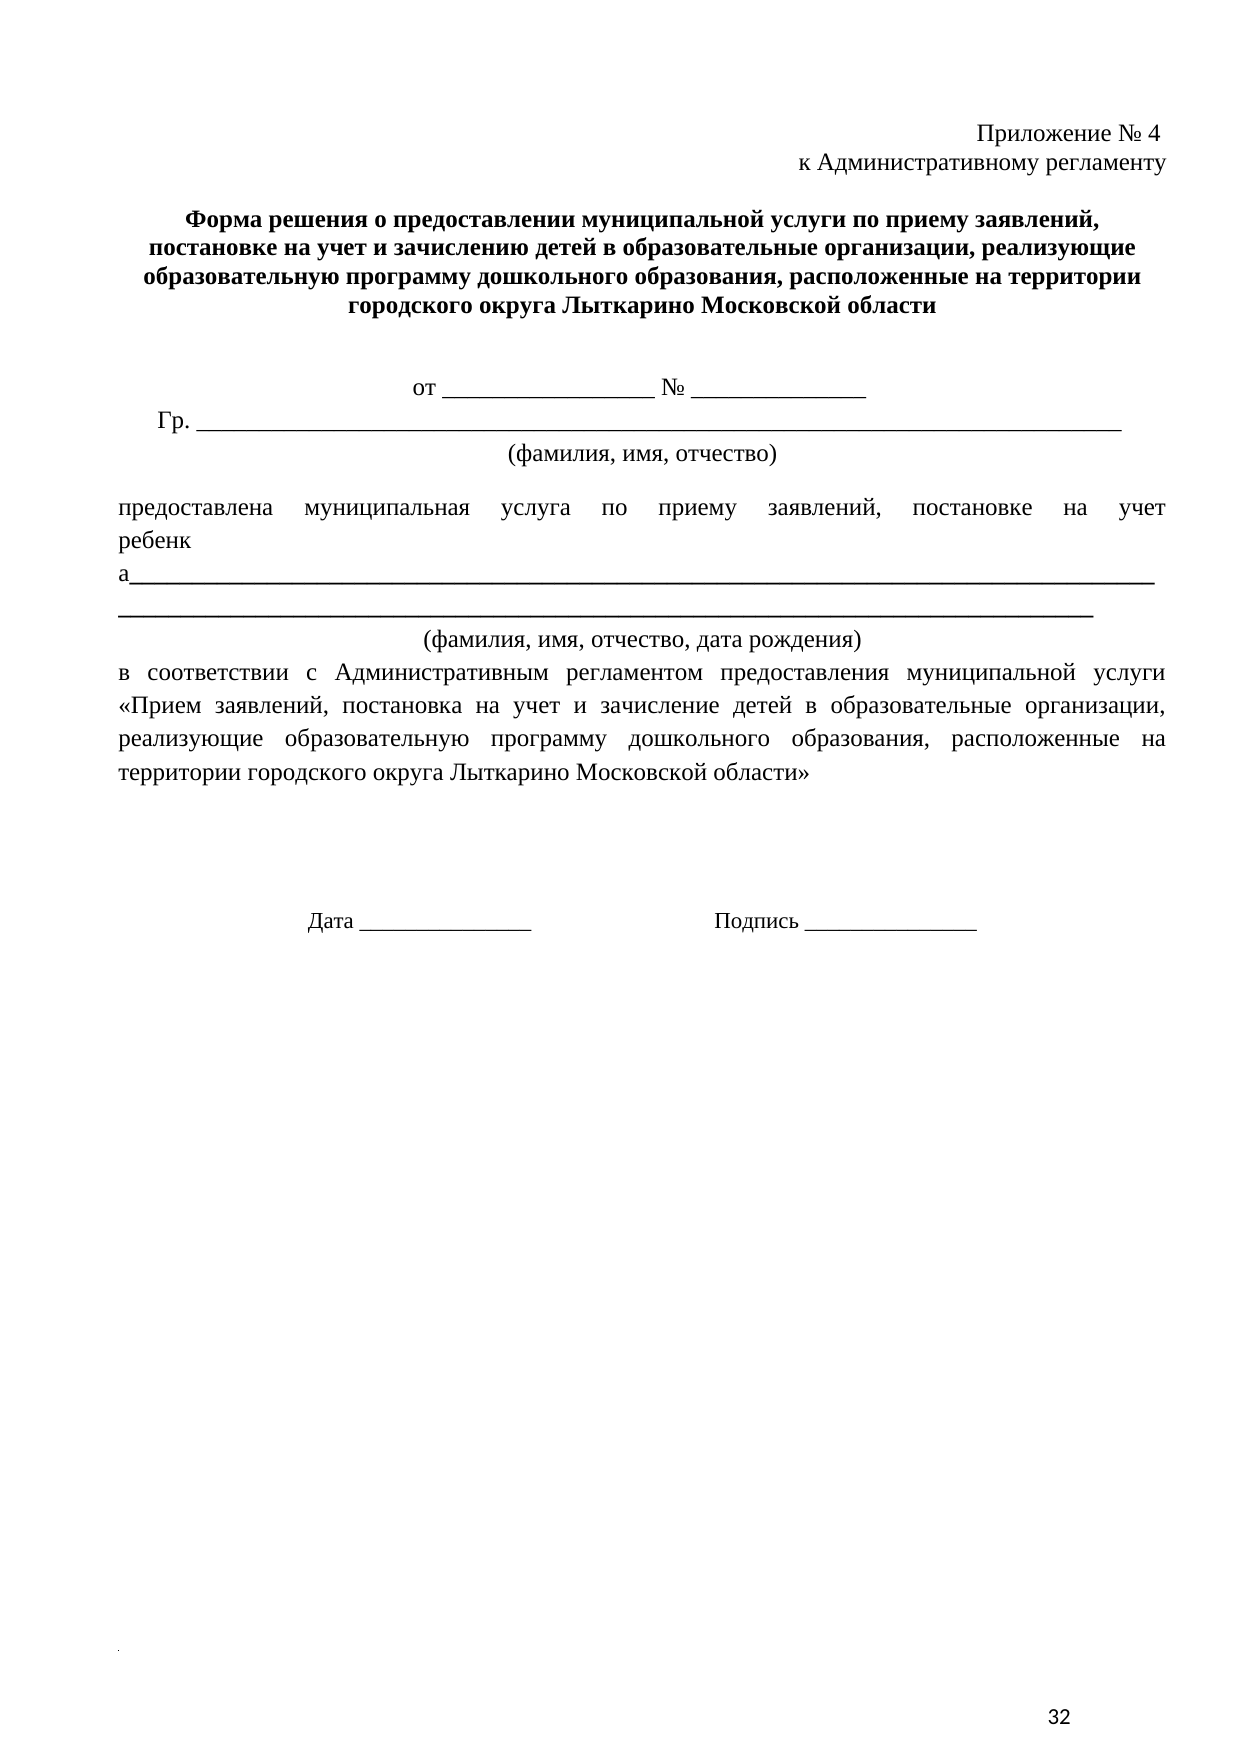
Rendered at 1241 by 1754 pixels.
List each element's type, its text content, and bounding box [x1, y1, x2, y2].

text Приложение № 4 к Административному регламенту [118, 118, 1167, 204]
text предоставлена муниципальная услуга по приему заявлений, постановке на учет ребенка________________________________________________________________________________________________________________________________________________________________ [118, 492, 1167, 620]
text Форма решения о предоставлении муниципальной услуги по приему заявлений, постановке на учет и зачислению детей в образовательные организации, реализующие образовательную программу дошкольного образования, расположенные на территории городского округа Лыткарино Московской области [118, 204, 1167, 319]
text в соответствии с Административным регламентом предоставления муниципальной услуги «Прием заявлений, постановка на учет и зачисление детей в образовательные организации, реализующие образовательную программу дошкольного образования, расположенные на территории городского округа Лыткарино Московской области» [118, 657, 1167, 785]
text от _________________ № ______________ Гр. __________________________________________________________________________ (фамилия, имя, отчество) [118, 372, 1167, 467]
text Дата _______________ Подпись _______________ [118, 907, 1167, 933]
text (фамилия, имя, отчество, дата рождения) [118, 624, 1167, 653]
